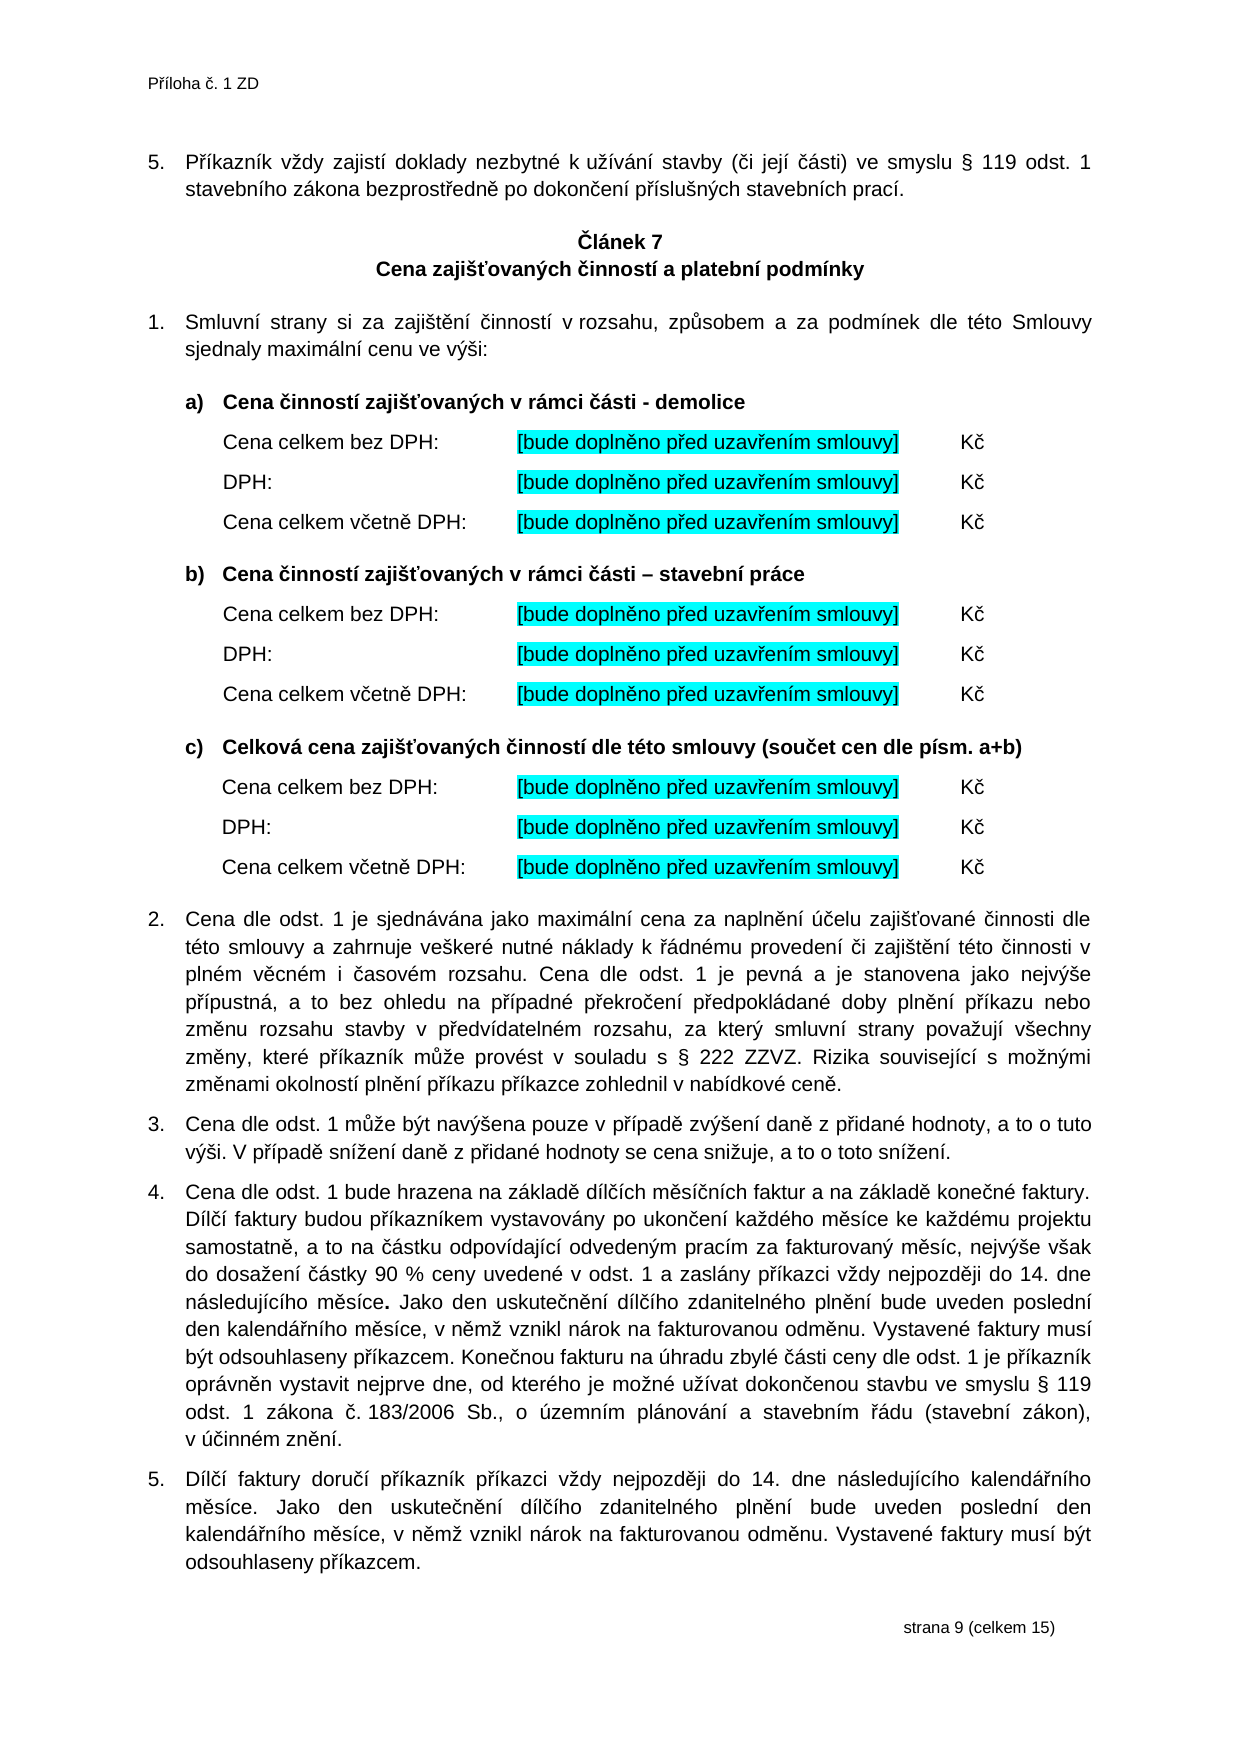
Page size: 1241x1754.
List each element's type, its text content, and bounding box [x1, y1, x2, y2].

list Příkazník vždy zajistí doklady nezbytné k užívání stavby (či její části) ve smyslu § 119 odst. 1 stavebního zákona bezprostředně po dokončení příslušných stavebních prací. [148, 150, 1092, 201]
list Cena činností zajišťovaných v rámci části - demolice [185, 390, 1092, 414]
text DPH: [bude doplněno před uzavřením smlouvy] Kč [899, 470, 1092, 494]
text Cena celkem bez DPH: [bude doplněno před uzavřením smlouvy] Kč [899, 602, 1092, 626]
text Cena celkem bez DPH: [bude doplněno před uzavřením smlouvy] Kč [185, 775, 517, 799]
text Cena celkem bez DPH: [bude doplněno před uzavřením smlouvy] Kč [899, 430, 1092, 454]
text DPH: [bude doplněno před uzavřením smlouvy] Kč [899, 815, 1092, 839]
list Dílčí faktury doručí příkazník příkazci vždy nejpozději do 14. dne následujícího kalendářního měsíce. Jako den uskutečnění dílčího zdanitelného plnění bude uveden poslední den kalendářního měsíce, v němž vznikl nárok na fakturovanou odměnu. Vystavené faktury musí být odsouhlaseny příkazcem. [148, 1467, 1092, 1574]
list Cena dle odst. 1 může být navýšena pouze v případě zvýšení daně z přidané hodnoty, a to o tuto výši. V případě snížení daně z přidané hodnoty se cena snižuje, a to o toto snížení. [148, 1112, 1092, 1164]
list Smluvní strany si za zajištění činností v rozsahu, způsobem a za podmínek dle této Smlouvy sjednaly maximální cenu ve výši: [148, 310, 1092, 361]
text Cena celkem bez DPH: [bude doplněno před uzavřením smlouvy] Kč [899, 775, 1092, 799]
text DPH: [bude doplněno před uzavřením smlouvy] Kč [223, 470, 517, 494]
text Cena celkem včetně DPH: [bude doplněno před uzavřením smlouvy] Kč [899, 510, 1092, 534]
text Cena celkem bez DPH: [bude doplněno před uzavřením smlouvy] Kč [223, 430, 517, 454]
text Cena celkem včetně DPH: [bude doplněno před uzavřením smlouvy] Kč [899, 855, 1092, 879]
text DPH: [bude doplněno před uzavřením smlouvy] Kč [185, 815, 517, 839]
list Cena činností zajišťovaných v rámci části – stavební práce [185, 562, 1092, 586]
text DPH: [bude doplněno před uzavřením smlouvy] Kč [899, 642, 1092, 666]
list Cena dle odst. 1 je sjednávána jako maximální cena za naplnění účelu zajišťované činnosti dle této smlouvy a zahrnuje veškeré nutné náklady k řádnému provedení či zajištění této činnosti v plném věcném i časovém rozsahu. Cena dle odst. 1 je pevná a je stanovena jako nejvýše přípustná, a to bez ohledu na případné překročení předpokládané doby plnění příkazu nebo změnu rozsahu stavby v předvídatelném rozsahu, za který smluvní strany považují všechny změny, které příkazník může provést v souladu s § 222 ZZVZ. Rizika související s možnými změnami okolností plnění příkazu příkazce zohlednil v nabídkové ceně. [148, 907, 1092, 1096]
text Cena celkem včetně DPH: [bude doplněno před uzavřením smlouvy] Kč [899, 682, 1092, 706]
list Cena dle odst. 1 bude hrazena na základě dílčích měsíčních faktur a na základě konečné faktury. Dílčí faktury budou příkazníkem vystavovány po ukončení každého měsíce ke každému projektu samostatně, a to na částku odpovídající odvedeným pracím za fakturovaný měsíc, nejvýše však do dosažení částky 90 % ceny uvedené v odst. 1 a zaslány příkazci vždy nejpozději do 14. dne následujícího měsíce. Jako den uskutečnění dílčího zdanitelného plnění bude uveden poslední den kalendářního měsíce, v němž vznikl nárok na fakturovanou odměnu. Vystavené faktury musí být odsouhlaseny příkazcem. Konečnou fakturu na úhradu zbylé části ceny dle odst. 1 je příkazník oprávněn vystavit nejprve dne, od kterého je možné užívat dokončenou stavbu ve smyslu § 119 odst. 1 zákona č. 183/2006 Sb., o územním plánování a stavebním řádu (stavební zákon), v účinném znění. [148, 1180, 1092, 1451]
text Cena celkem bez DPH: [bude doplněno před uzavřením smlouvy] Kč [223, 602, 517, 626]
text DPH: [bude doplněno před uzavřením smlouvy] Kč [223, 642, 517, 666]
text Cena celkem včetně DPH: [bude doplněno před uzavřením smlouvy] Kč [185, 855, 517, 879]
text Cena celkem včetně DPH: [bude doplněno před uzavřením smlouvy] Kč [223, 682, 517, 706]
list Celková cena zajišťovaných činností dle této smlouvy (součet cen dle písm. a+b) [185, 735, 1092, 759]
text Cena celkem včetně DPH: [bude doplněno před uzavřením smlouvy] Kč [223, 510, 517, 534]
text Cena zajišťovaných činností a platební podmínky [148, 257, 1092, 281]
text Článek 7 [148, 230, 1092, 254]
